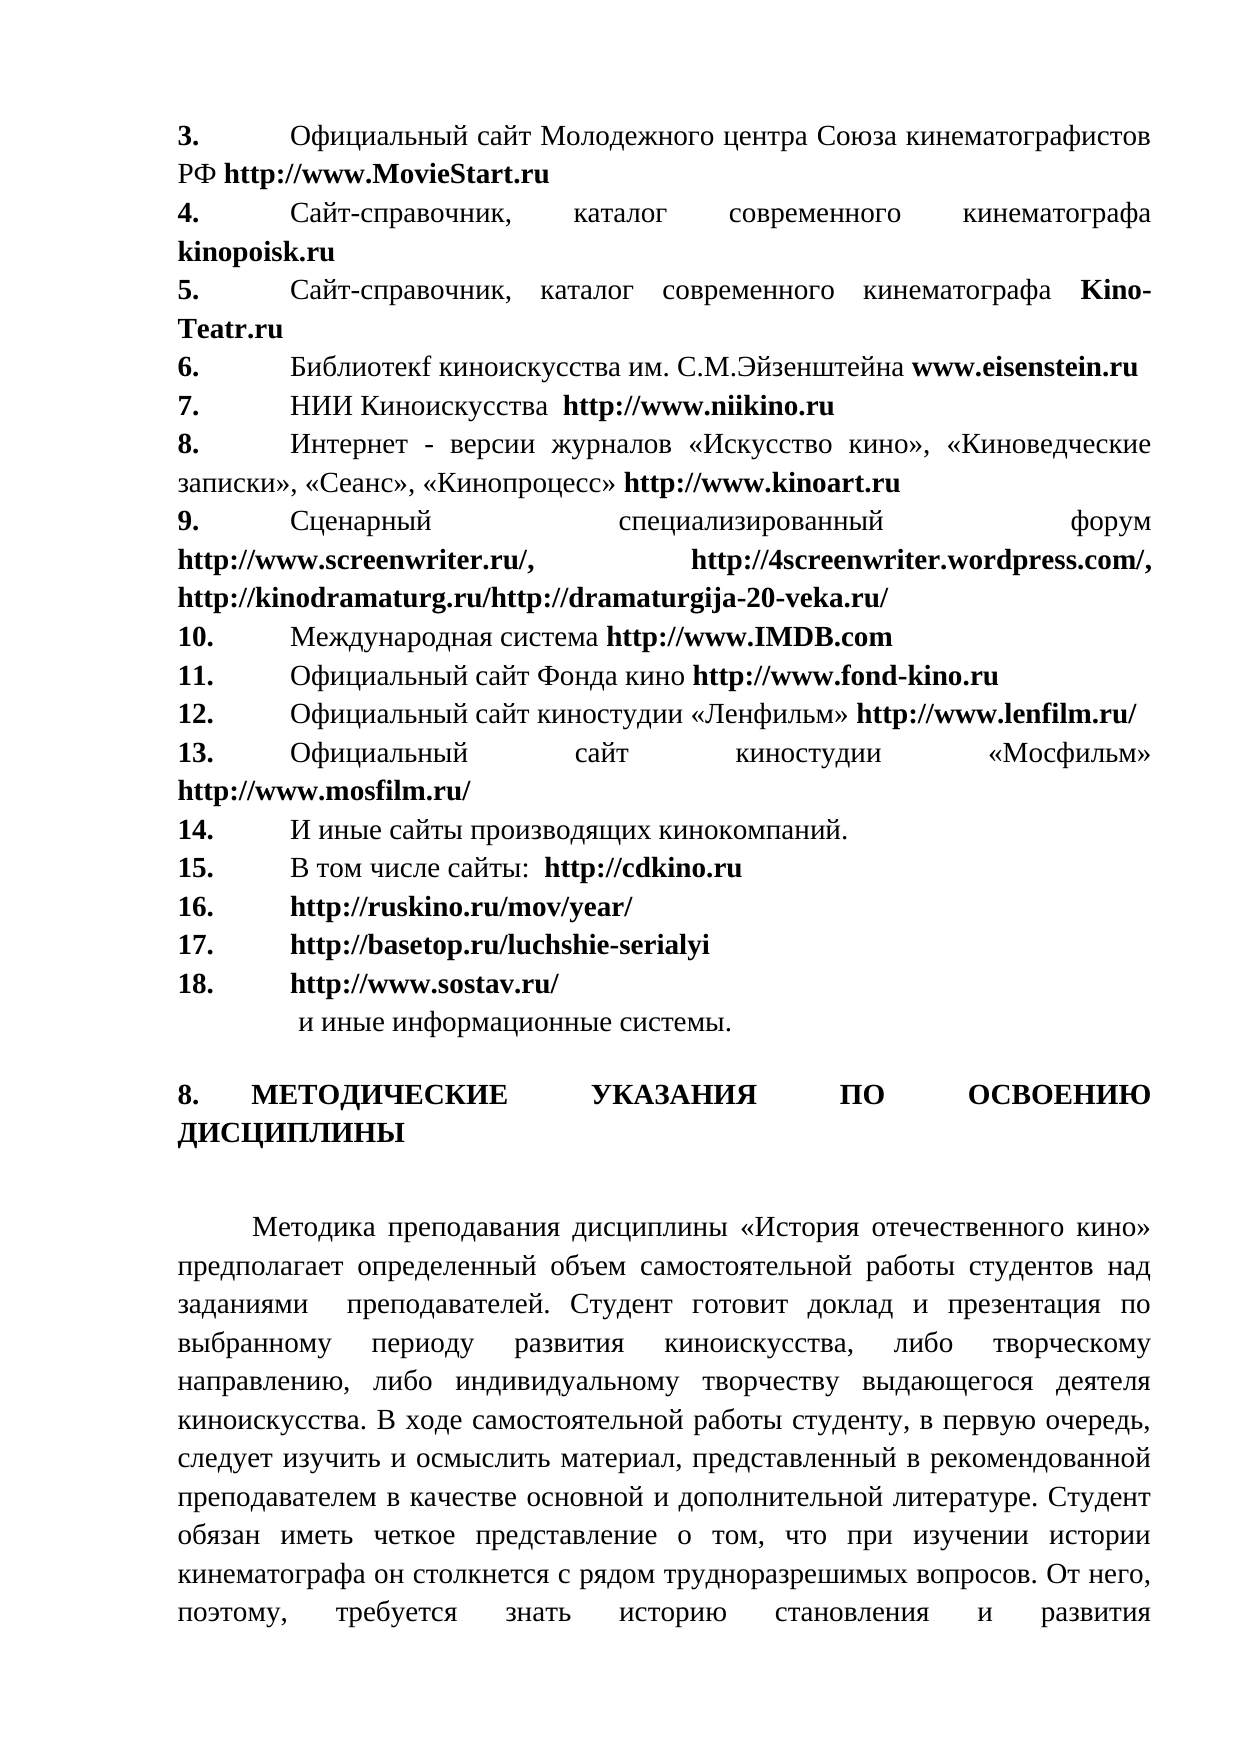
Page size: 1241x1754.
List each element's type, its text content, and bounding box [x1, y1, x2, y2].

list Сценарный специализированный форум http://www.screenwriter.ru/, http://4screenwriter.wordpress.com/, http://kinodramaturg.ru/http://dramaturgija-20-veka.ru/ [177, 503, 1152, 614]
list Библиотекf киноискусства им. С.М.Эйзенштейна www.eisenstein.ru [177, 349, 1152, 383]
list В том числе сайты: http://cdkino.ru [177, 850, 1152, 884]
list Официальный сайт Фонда кино http://www.fond-kino.ru [177, 658, 1152, 691]
list Сайт-справочник, каталог современного кинематографа kinopoisk.ru [177, 195, 1152, 267]
text и иные информационные системы. [177, 1004, 1152, 1038]
list Официальный сайт киностудии «Мосфильм» http://www.mosfilm.ru/ [177, 735, 1152, 807]
list И иные сайты производящих кинокомпаний. [177, 812, 1152, 845]
list НИИ Киноискусства http://www.niikino.ru [177, 388, 1152, 421]
text 8. МЕТОДИЧЕСКИЕ УКАЗАНИЯ ПО ОСВОЕНИЮ ДИСЦИПЛИНЫ [177, 1077, 1152, 1149]
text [177, 1209, 1152, 1628]
list http://www.sostav.ru/ [177, 966, 1152, 999]
list Международная система http://www.IMDB.com [177, 619, 1152, 653]
list http://ruskino.ru/mov/year/ [177, 889, 1152, 922]
list Официальный сайт киностудии «Ленфильм» http://www.lenfilm.ru/ [177, 696, 1152, 730]
list Сайт-справочник, каталог современного кинематографа Kino-Teatr.ru [177, 272, 1152, 344]
list Интернет - версии журналов «Искусство кино», «Киноведческие записки», «Сеанс», «Кинопроцесс» http://www.kinoart.ru [177, 426, 1152, 498]
list http://basetop.ru/luchshie-serialyi [177, 927, 1152, 961]
list Официальный сайт Молодежного центра Союза кинематографистов РФ http://www.MovieStart.ru [177, 118, 1152, 190]
